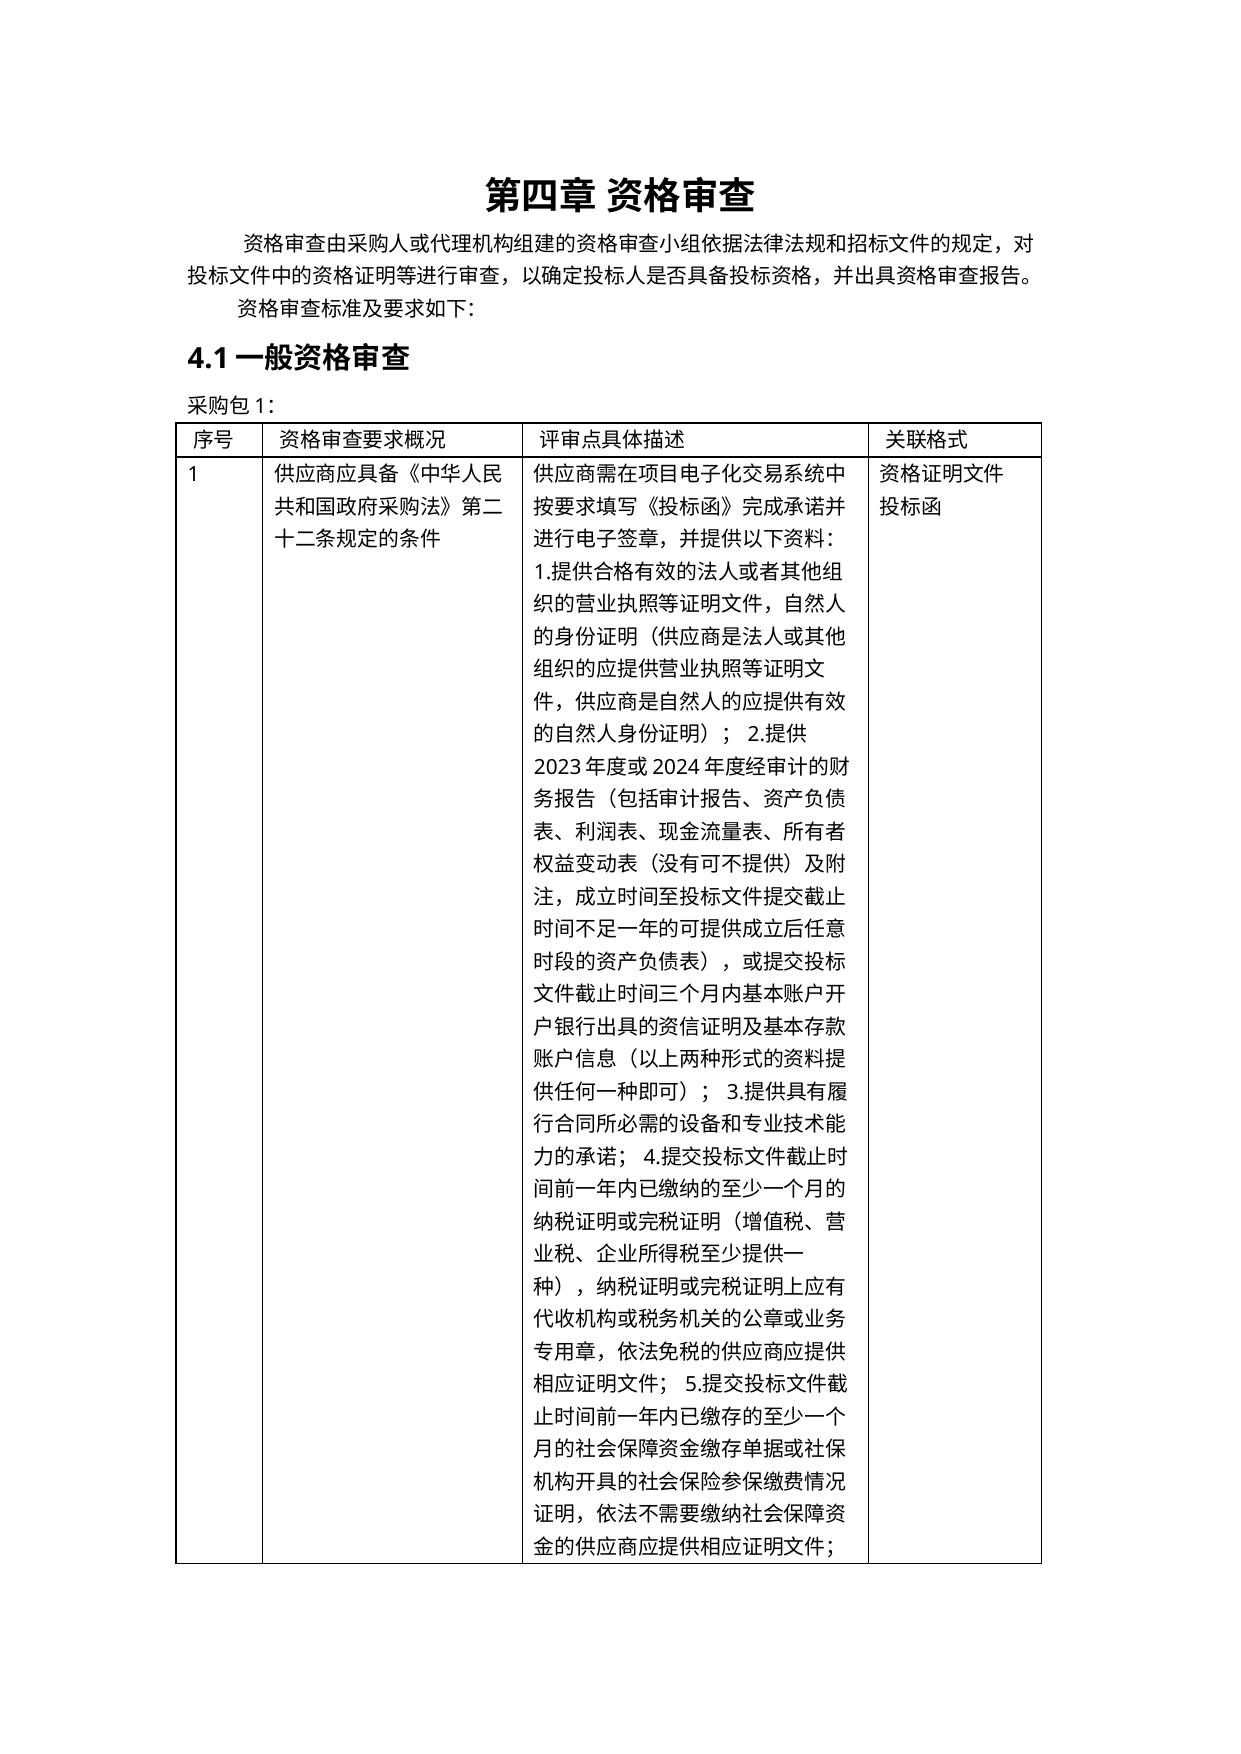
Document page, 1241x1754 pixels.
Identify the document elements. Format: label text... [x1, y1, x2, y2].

table_cell 资格证明文件 投标函 [869, 458, 1041, 1563]
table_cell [523, 458, 868, 1563]
table_header 评审点具体描述 [523, 424, 868, 456]
text 4.1一般资格审查 [187, 324, 1053, 389]
text 采购包1： [187, 389, 1053, 422]
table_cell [263, 458, 522, 1563]
text 第四章 资格审查 [187, 162, 1053, 227]
table_header 序号 [177, 424, 262, 456]
table_header 关联格式 [869, 424, 1041, 456]
text 资格审查标准及要求如下： [187, 292, 1053, 324]
text 资格审查由采购人或代理机构组建的资格审查小组依据法律法规和招标文件的规定，对投标文件中的资格证明等进行审查，以确定投标人是否具备投标资格，并出具资格审查报告。 [187, 227, 1053, 292]
table_cell 1 [177, 458, 262, 1563]
table_header 资格审查要求概况 [263, 424, 522, 456]
